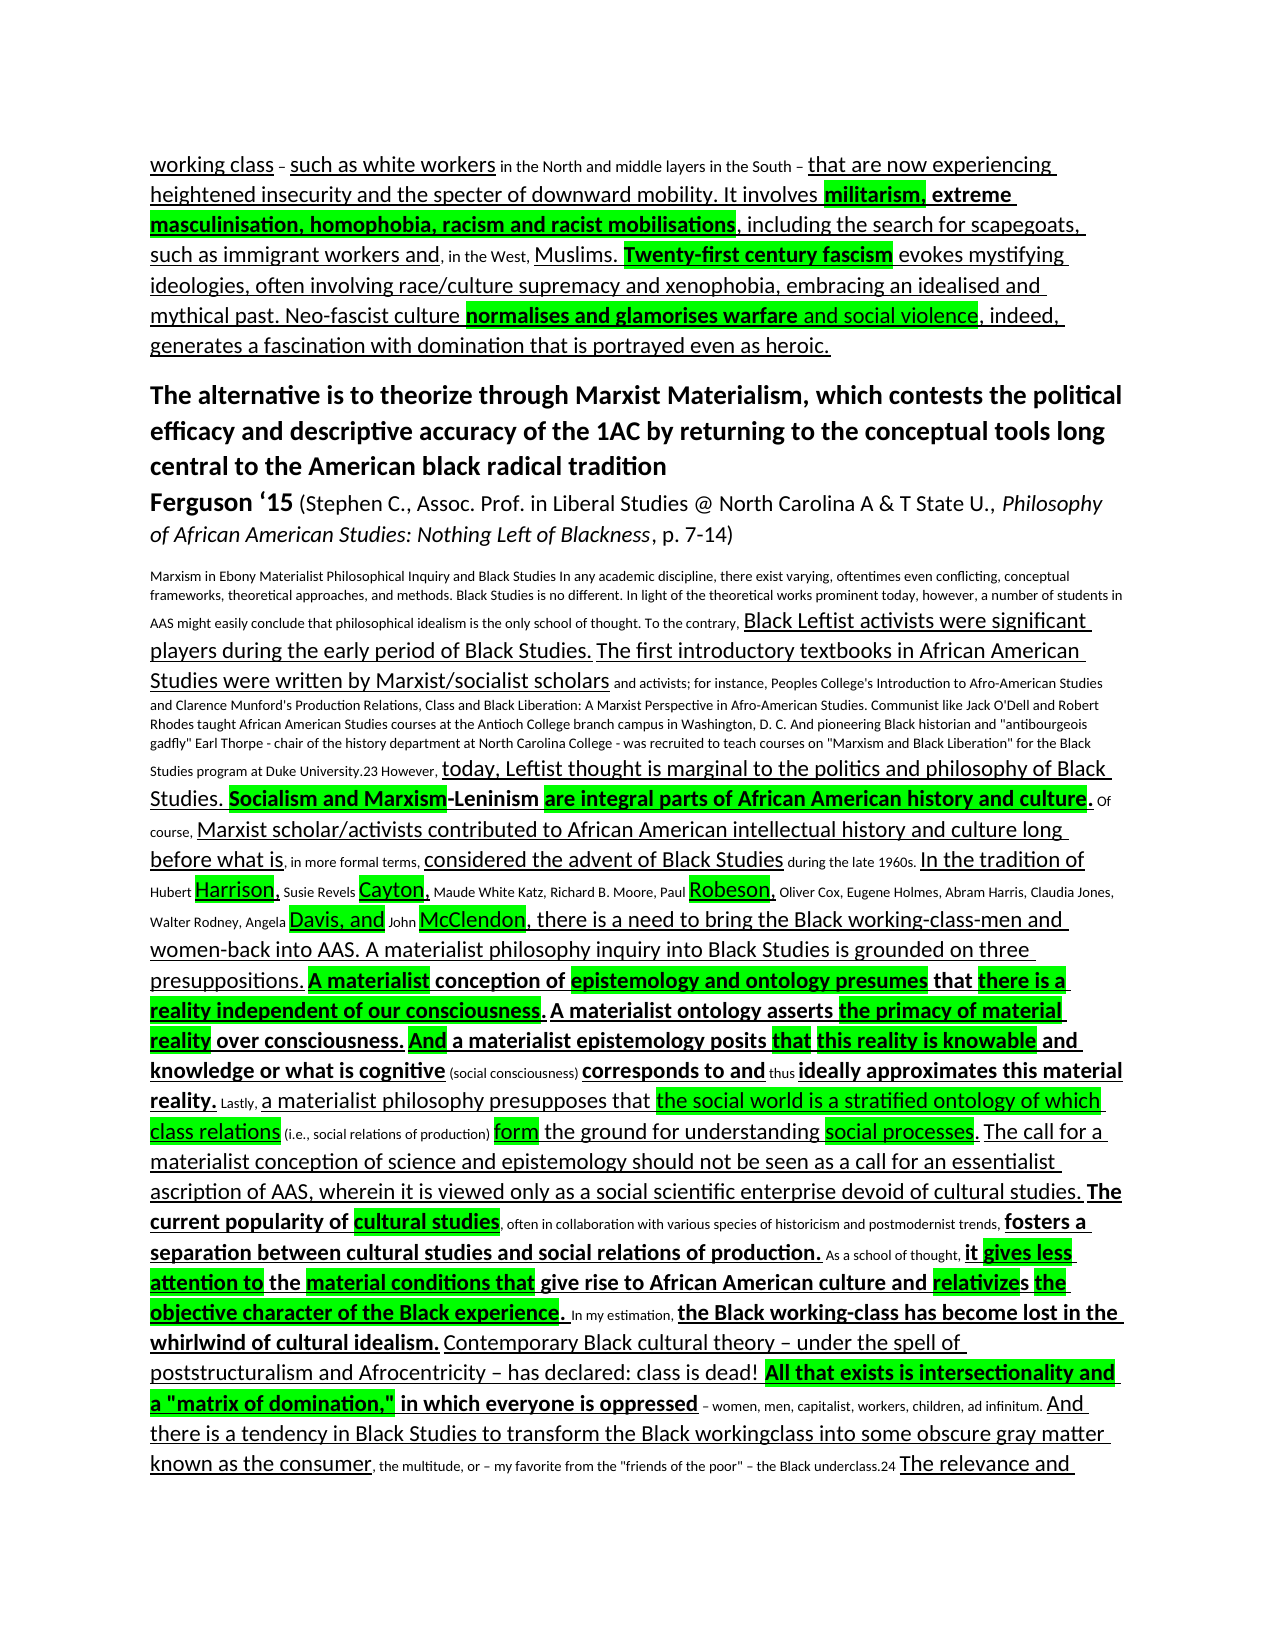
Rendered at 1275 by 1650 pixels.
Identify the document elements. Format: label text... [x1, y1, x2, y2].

subtitle The alternative is to theorize through Marxist Materialism, which contests the political efficacy and descriptive accuracy of the 1AC by returning to the conceptual tools long central to the American black radical tradition [150, 378, 1125, 482]
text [150, 567, 1125, 1477]
text Ferguson ‘15 (Stephen C., Assoc. Prof. in Liberal Studies @ North Carolina A & T State U., Philosophy of African American Studies: Nothing Left of Blackness, p. 7-14) [150, 485, 1125, 548]
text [150, 150, 1125, 359]
